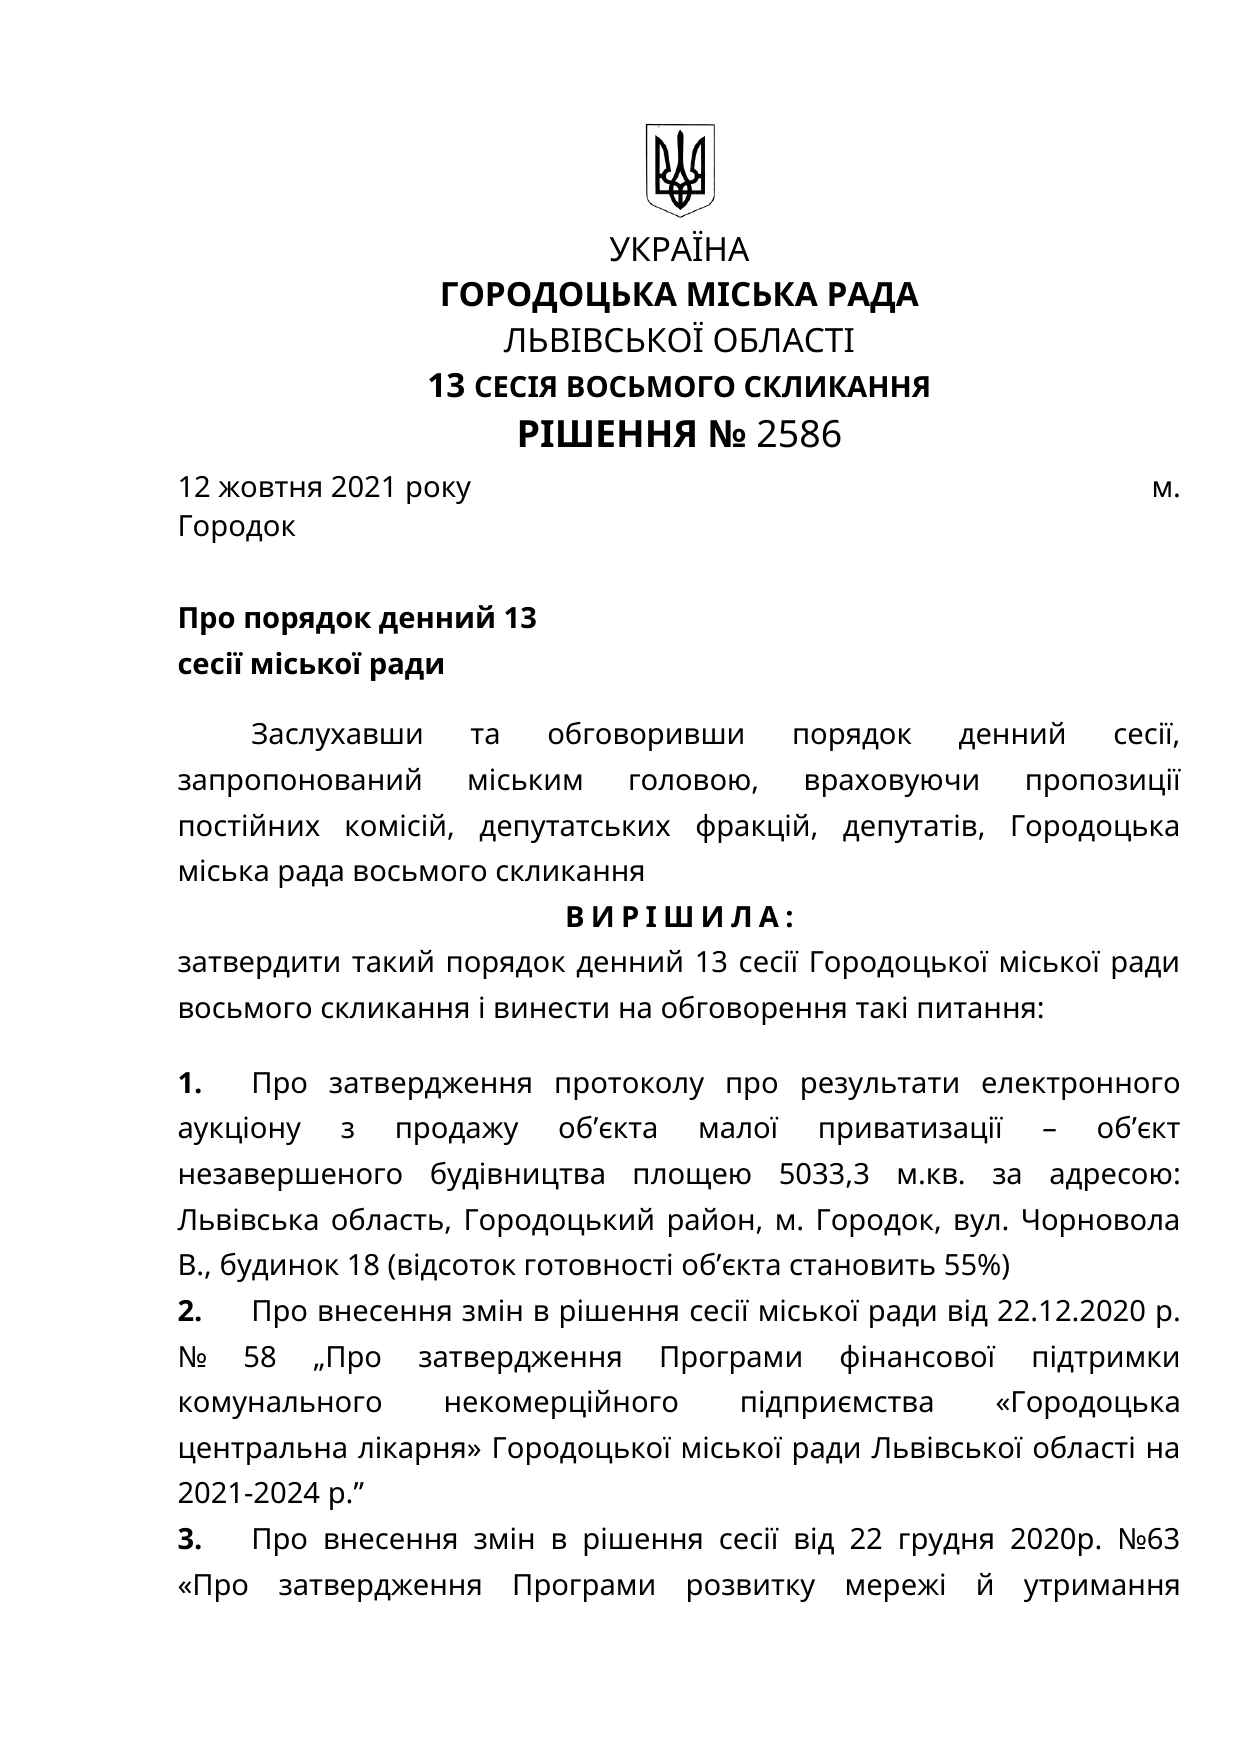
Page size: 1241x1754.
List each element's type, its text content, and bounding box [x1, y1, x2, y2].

list Про затвердження протоколу про результати електронного аукціону з продажу об’єкта малої приватизації – об’єкт незавершеного будівництва площею 5033,3 м.кв. за адресою: Львівська область, Городоцький район, м. Городок, вул. Чорновола В., будинок 18 (відсоток готовності об’єкта становить 55%) [177, 1062, 1181, 1284]
text Заслухавши та обговоривши порядок денний сесії, запропонований міським головою, враховуючи пропозиції постійних комісій, депутатських фракцій, депутатів, Городоцька міська рада восьмого скликання [177, 714, 1181, 890]
text ЛЬВІВСЬКОЇ ОБЛАСТІ [177, 316, 1181, 362]
text 13 сесія восьмого скликання [177, 362, 1181, 407]
text 12 жовтня 2021 року м. Городок [177, 466, 1181, 545]
picture [633, 118, 726, 222]
text затвердити такий порядок денний 13 сесії Городоцької міської ради восьмого скликання і винести на обговорення такі питання: [177, 942, 1181, 1027]
text УКРАЇНА [177, 226, 1181, 271]
subtitle ВИРІШИЛА: [177, 896, 1181, 936]
text РІШЕННЯ № 2586 [177, 407, 1181, 458]
text ГОРОДОЦЬКА МІСЬКА РАДА [177, 271, 1181, 316]
list Про внесення змін в рішення сесії міської ради від 22.12.2020 р. № 58 „Про затвердження Програми фінансової підтримки комунального некомерційного підприємства «Городоцька центральна лікарня» Городоцької міської ради Львівської області на 2021-2024 р.” [177, 1319, 1181, 1542]
text Про порядок денний 13 сесії міської ради [177, 597, 605, 683]
